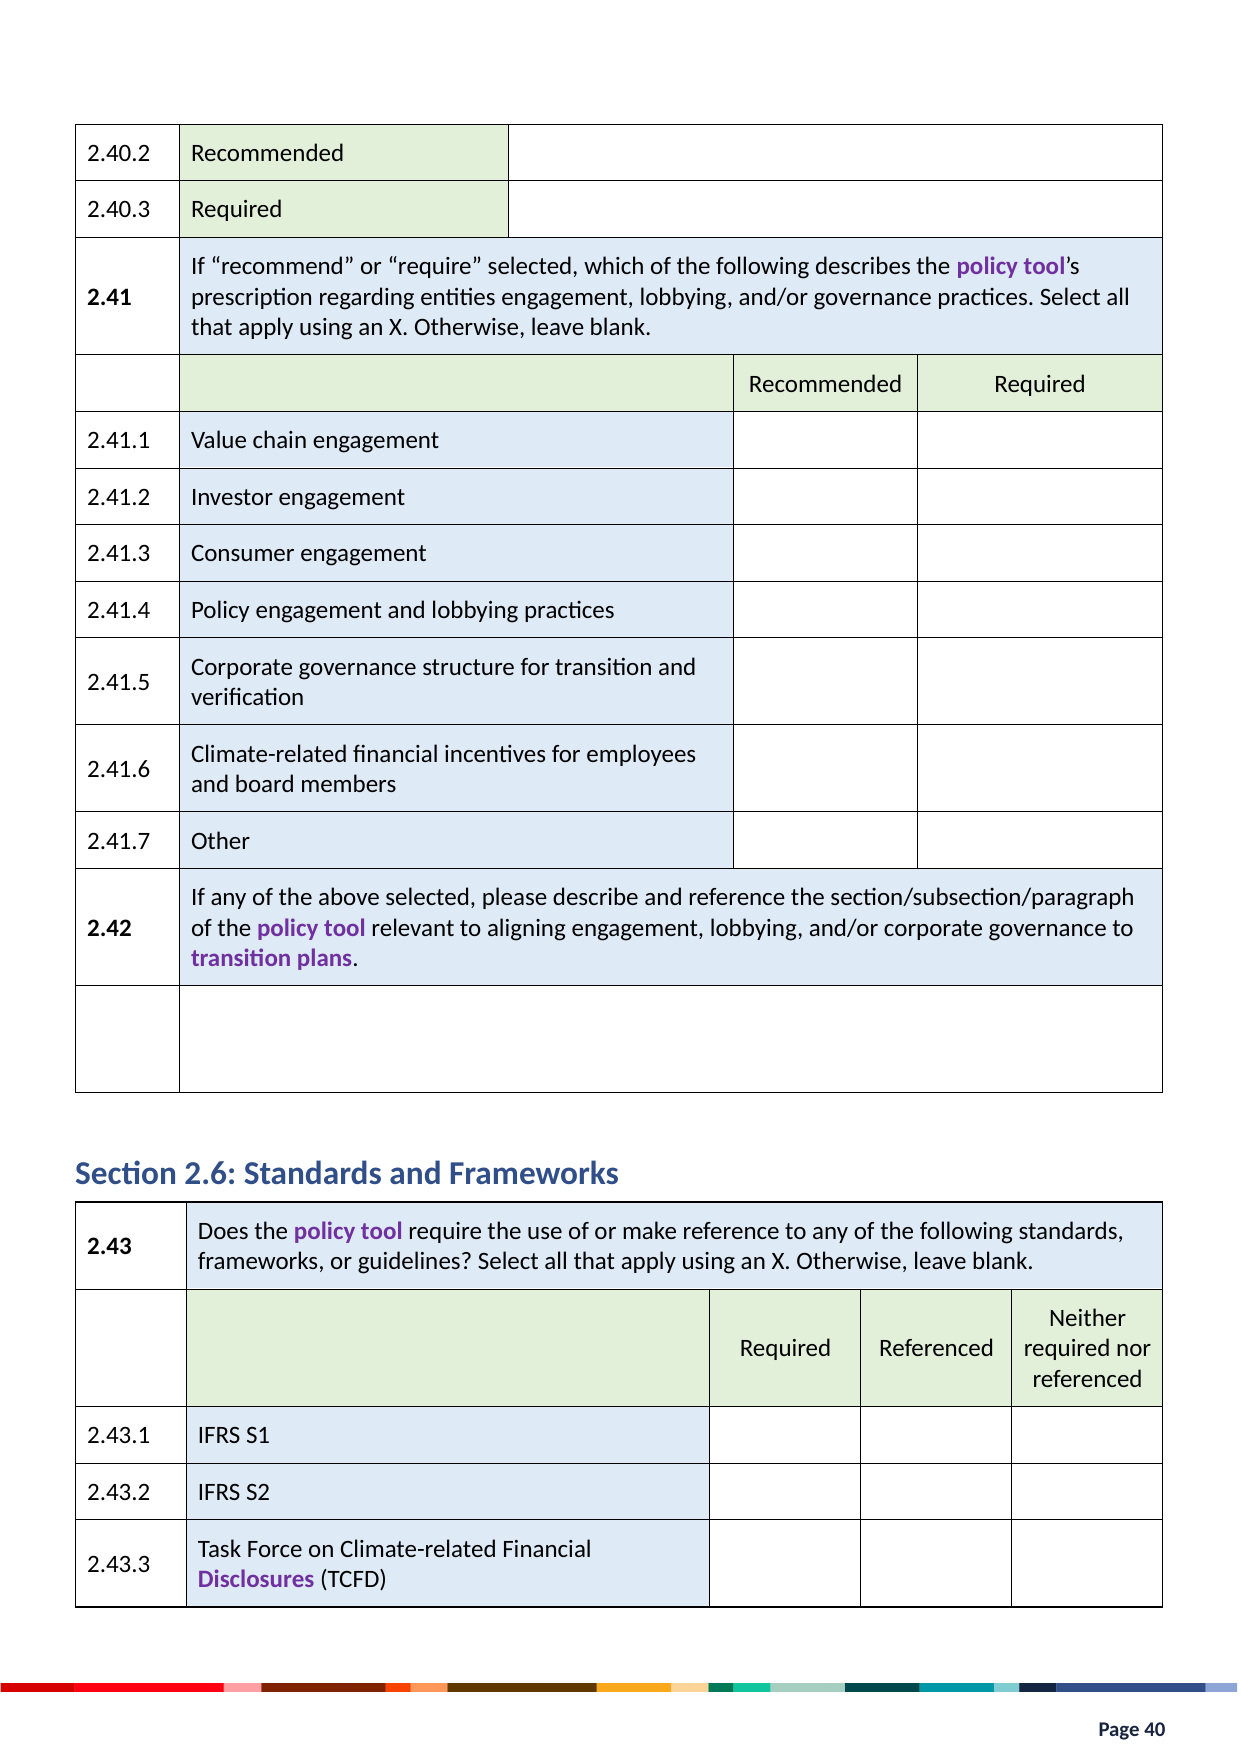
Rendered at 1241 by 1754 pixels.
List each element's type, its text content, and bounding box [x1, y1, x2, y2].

table_cell 2.41.4 [76, 582, 179, 637]
table_cell Investor engagement [180, 469, 733, 524]
table_cell Other [180, 812, 733, 868]
table_cell 2.43.3 [76, 1520, 186, 1606]
subtitle Section 2.6: Standards and Frameworks [75, 1152, 1165, 1193]
table_cell Value chain engagement [180, 412, 733, 467]
table_cell 2.40.3 [76, 181, 179, 237]
table_cell [1012, 1407, 1162, 1463]
table_cell [918, 638, 1162, 724]
table_cell Required [180, 181, 508, 237]
table_cell 2.41.1 [76, 412, 179, 467]
table_cell If “recommend” or “require” selected, which of the following describes the policy tool’s prescription regarding entities engagement, lobbying, and/or governance practices. Select all that apply using an X. Otherwise, leave blank. [180, 238, 1162, 354]
picture [0, 1683, 1236, 1692]
table_cell Corporate governance structure for transition and verification [180, 638, 733, 724]
table_cell [918, 469, 1162, 524]
table_cell IFRS S1 [187, 1407, 709, 1463]
table_cell [1012, 1464, 1162, 1519]
table_cell [918, 525, 1162, 581]
table_cell 2.42 [76, 869, 179, 985]
table_cell [918, 582, 1162, 637]
table_cell [76, 986, 179, 1092]
table_cell 2.41.5 [76, 638, 179, 724]
table_cell Required [710, 1290, 860, 1406]
table_cell [187, 1290, 709, 1406]
table_cell [710, 1520, 860, 1606]
table_cell 2.41.6 [76, 725, 179, 811]
table_cell If any of the above selected, please describe and reference the section/subsection/paragraph of the policy tool relevant to aligning engagement, lobbying, and/or corporate governance to transition plans. [180, 869, 1162, 985]
table_cell [734, 812, 917, 868]
table_cell [180, 986, 1162, 1092]
table_cell 2.41.7 [76, 812, 179, 868]
table_cell [734, 412, 917, 467]
table_cell Recommended [180, 125, 508, 180]
table_cell [76, 355, 179, 411]
table_cell 2.40.2 [76, 125, 179, 180]
table_cell 2.41.2 [76, 469, 179, 524]
table_cell [861, 1464, 1011, 1519]
table_cell 2.41.3 [76, 525, 179, 581]
table_cell [861, 1407, 1011, 1463]
table_cell [734, 638, 917, 724]
table_cell [734, 469, 917, 524]
table_cell Recommended [734, 355, 917, 411]
table_cell Policy engagement and lobbying practices [180, 582, 733, 637]
table_header Does the policy tool require the use of or make reference to any of the following standards, frameworks, or guidelines? Select all that apply using an X. Otherwise, leave blank. [187, 1203, 1162, 1288]
table_cell Required [918, 355, 1162, 411]
table_cell 2.43.1 [76, 1407, 186, 1463]
table_cell [861, 1520, 1011, 1606]
table_cell [509, 125, 1162, 180]
table_cell 2.41 [76, 238, 179, 354]
table_cell [509, 181, 1162, 237]
table_cell 2.43.2 [76, 1464, 186, 1519]
table_cell [734, 725, 917, 811]
table_header 2.43 [76, 1203, 186, 1288]
table_cell [918, 412, 1162, 467]
table_cell [734, 525, 917, 581]
table_cell [710, 1407, 860, 1463]
table_cell Consumer engagement [180, 525, 733, 581]
table_cell Neither required nor referenced [1012, 1290, 1162, 1406]
table_cell [1012, 1520, 1162, 1606]
table_cell Referenced [861, 1290, 1011, 1406]
table_cell [734, 582, 917, 637]
table_cell [710, 1464, 860, 1519]
table_cell Task Force on Climate-related Financial Disclosures (TCFD) [187, 1520, 709, 1606]
table_cell [180, 355, 733, 411]
table_cell IFRS S2 [187, 1464, 709, 1519]
table_cell [918, 812, 1162, 868]
table_cell [918, 725, 1162, 811]
table_cell Climate-related financial incentives for employees and board members [180, 725, 733, 811]
table_cell [76, 1290, 186, 1406]
